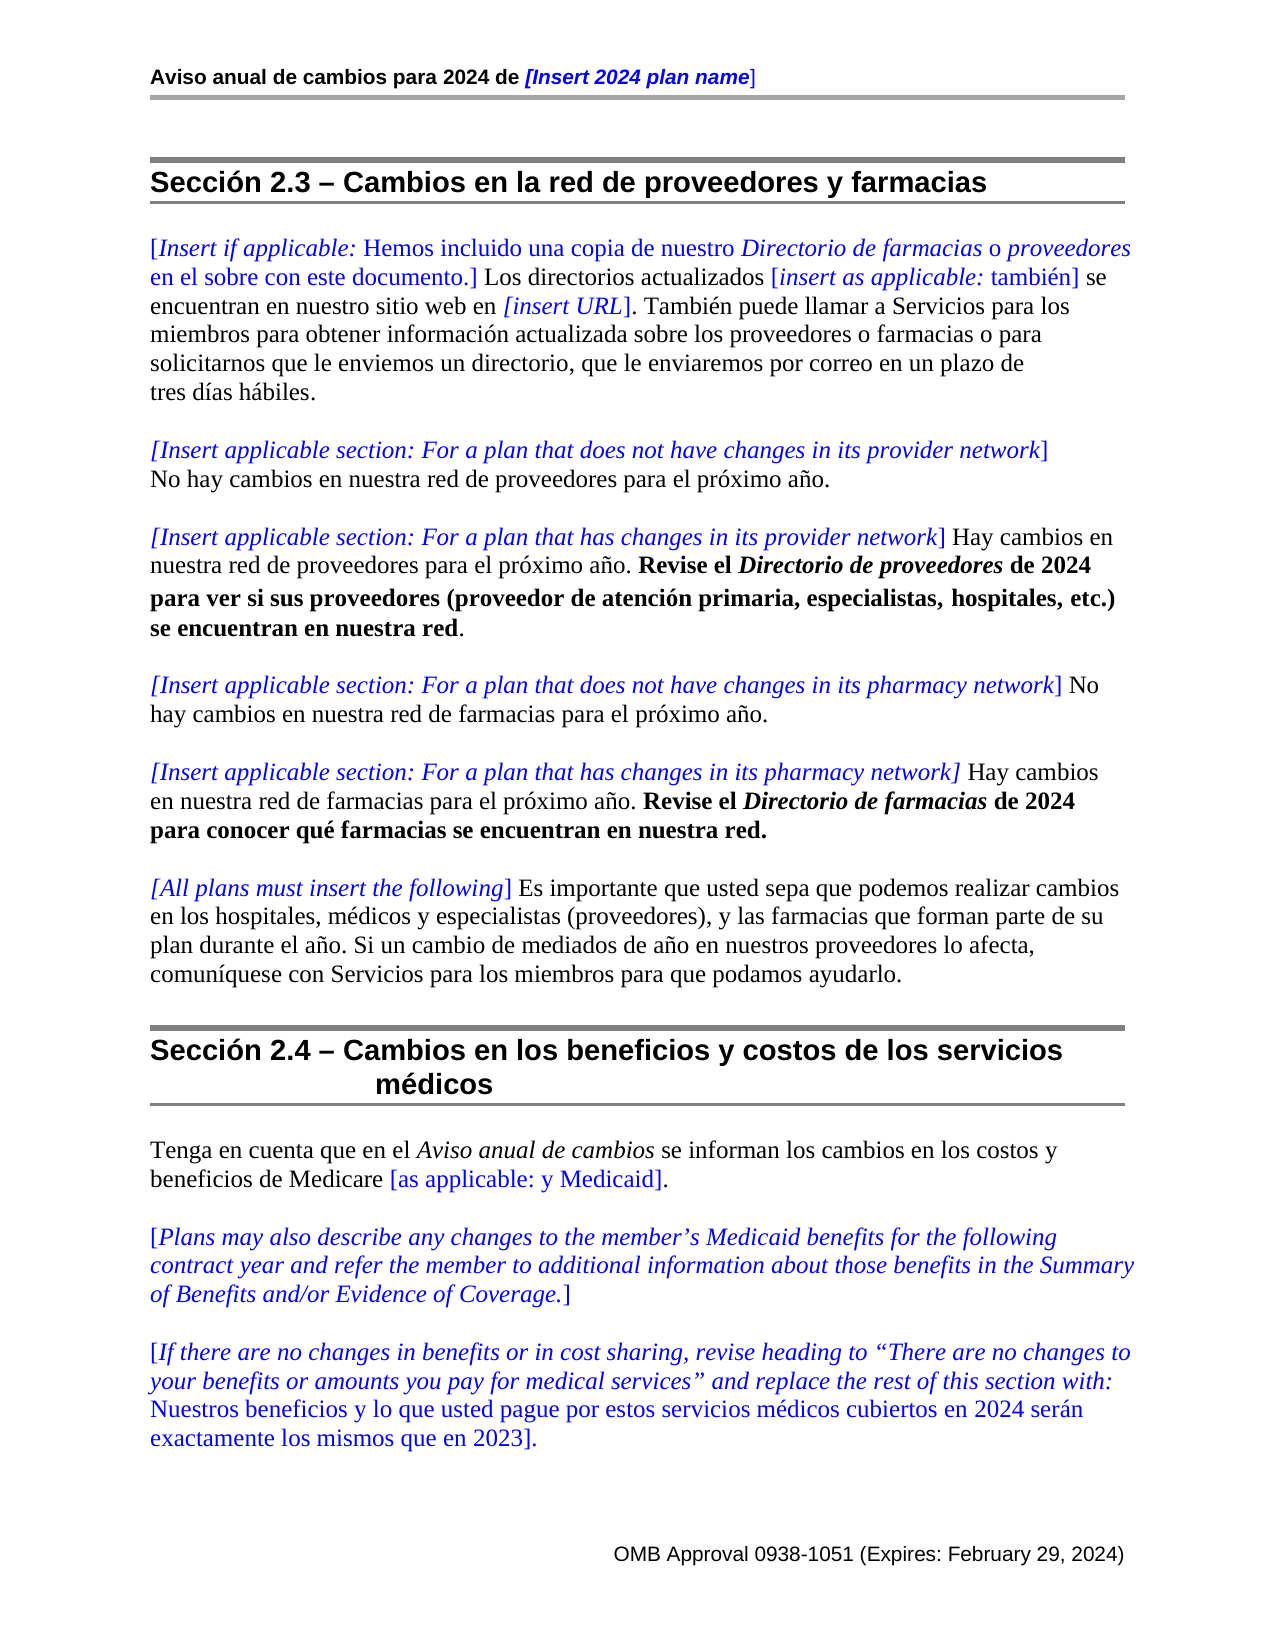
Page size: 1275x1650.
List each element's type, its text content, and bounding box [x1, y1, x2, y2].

text [Insert applicable section: For a plan that does not have changes in its pharmacy network] No hay cambios en nuestra red de farmacias para el próximo año. [150, 671, 1125, 728]
text [Insert if applicable: Hemos incluido una copia de nuestro Directorio de farmacias o proveedores en el sobre con este documento.] Los directorios actualizados [insert as applicable: también] se encuentran en nuestro sitio web en [insert URL]. También puede llamar a Servicios para los miembros para obtener información actualizada sobre los proveedores o farmacias o para solicitarnos que le enviemos un directorio, que le enviaremos por correo en un plazo de tres días hábiles. [150, 233, 1139, 406]
text [Plans may also describe any changes to the member’s Medicaid benefits for the following contract year and refer the member to additional information about those benefits in the Summary of Benefits and/or Evidence of Coverage.] [150, 1222, 1137, 1308]
text [Insert applicable section: For a plan that does not have changes in its provider network] No hay cambios en nuestra red de proveedores para el próximo año. [150, 435, 1125, 492]
text [All plans must insert the following] Es importante que usted sepa que podemos realizar cambios en los hospitales, médicos y especialistas (proveedores), y las farmacias que forman parte de su plan durante el año. Si un cambio de mediados de año en nuestros proveedores lo afecta, comuníquese con Servicios para los miembros para que podamos ayudarlo. [150, 873, 1125, 988]
text [If there are no changes in benefits or in cost sharing, revise heading to “There are no changes to your benefits or amounts you pay for medical services” and replace the rest of this section with: Nuestros beneficios y lo que usted pague por estos servicios médicos cubiertos en 2024 serán exactamente los mismos que en 2023]. [150, 1337, 1137, 1452]
subtitle Sección 2.3 – Cambios en la red de proveedores y farmacias [150, 163, 1125, 201]
text [Insert applicable section: For a plan that has changes in its provider network] Hay cambios en nuestra red de proveedores para el próximo año. Revise el Directorio de proveedores de 2024 para ver si sus proveedores (proveedor de atención primaria, especialistas, hospitales, etc.) se encuentran en nuestra red. [150, 522, 1125, 641]
text Tenga en cuenta que en el Aviso anual de cambios se informan los cambios en los costos y beneficios de Medicare [as applicable: y Medicaid]. [150, 1135, 1137, 1192]
text [Insert applicable section: For a plan that has changes in its pharmacy network] Hay cambios en nuestra red de farmacias para el próximo año. Revise el Directorio de farmacias de 2024 para conocer qué farmacias se encuentran en nuestra red. [150, 757, 1125, 843]
subtitle Sección 2.4 – Cambios en los beneficios y costos de los servicios médicos [150, 1031, 1125, 1103]
